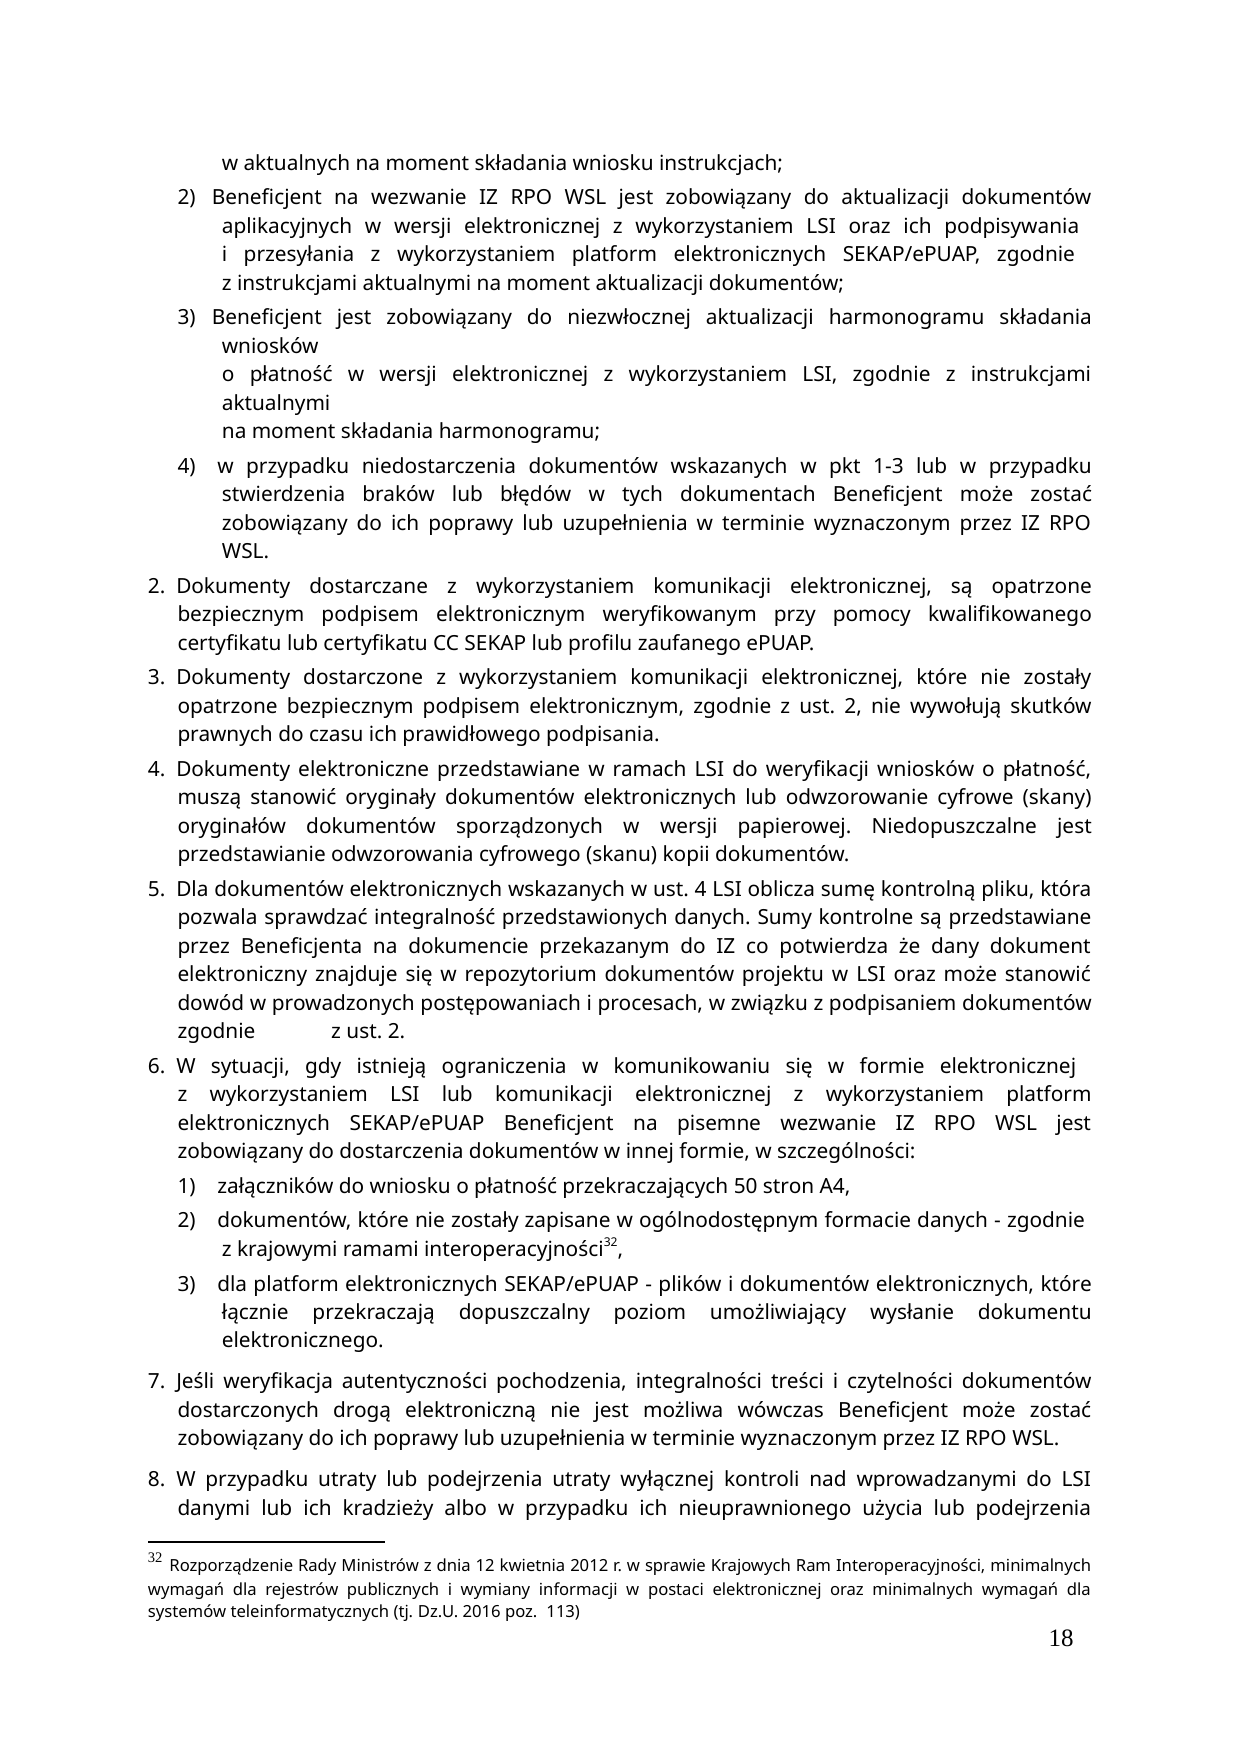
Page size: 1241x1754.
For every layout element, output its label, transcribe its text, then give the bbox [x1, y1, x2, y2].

text 5. Dla dokumentów elektronicznych wskazanych w ust. 4 LSI oblicza sumę kontrolną pliku, która pozwala sprawdzać integralność przedstawionych danych. Sumy kontrolne są przedstawiane przez Beneficjenta na dokumencie przekazanym do IZ co potwierdza że dany dokument elektroniczny znajduje się w repozytorium dokumentów projektu w LSI oraz może stanowić dowód w prowadzonych postępowaniach i procesach, w związku z podpisaniem dokumentów zgodnie z ust. 2. [148, 874, 1092, 1044]
text 4) w przypadku niedostarczenia dokumentów wskazanych w pkt 1-3 lub w przypadku stwierdzenia braków lub błędów w tych dokumentach Beneficjent może zostać zobowiązany do ich poprawy lub uzupełnienia w terminie wyznaczonym przez IZ RPO WSL. [177, 451, 1092, 564]
text 2. Dokumenty dostarczane z wykorzystaniem komunikacji elektronicznej, są opatrzone bezpiecznym podpisem elektronicznym weryfikowanym przy pomocy kwalifikowanego certyfikatu lub certyfikatu CC SEKAP lub profilu zaufanego ePUAP. [148, 571, 1092, 656]
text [148, 1464, 1092, 1521]
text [177, 148, 1092, 176]
text 1) załączników do wniosku o płatność przekraczających 50 stron A4, [177, 1171, 1092, 1199]
text 3) Beneficjent jest zobowiązany do niezwłocznej aktualizacji harmonogramu składania wniosków o płatność w wersji elektronicznej z wykorzystaniem LSI, zgodnie z instrukcjami aktualnymi na moment składania harmonogramu; [177, 302, 1092, 444]
text 3. Dokumenty dostarczone z wykorzystaniem komunikacji elektronicznej, które nie zostały opatrzone bezpiecznym podpisem elektronicznym, zgodnie z ust. 2, nie wywołują skutków prawnych do czasu ich prawidłowego podpisania. [148, 662, 1092, 748]
text 4. Dokumenty elektroniczne przedstawiane w ramach LSI do weryfikacji wniosków o płatność, muszą stanowić oryginały dokumentów elektronicznych lub odwzorowanie cyfrowe (skany) oryginałów dokumentów sporządzonych w wersji papierowej. Niedopuszczalne jest przedstawianie odwzorowania cyfrowego (skanu) kopii dokumentów. [148, 754, 1092, 868]
text 3) dla platform elektronicznych SEKAP/ePUAP - plików i dokumentów elektronicznych, które łącznie przekraczają dopuszczalny poziom umożliwiający wysłanie dokumentu elektronicznego. [177, 1269, 1092, 1354]
text 2) dokumentów, które nie zostały zapisane w ogólnodostępnym formacie danych - zgodnie z krajowymi ramami interoperacyjności, [177, 1206, 1092, 1262]
text 2) Beneficjent na wezwanie IZ RPO WSL jest zobowiązany do aktualizacji dokumentów aplikacyjnych w wersji elektronicznej z wykorzystaniem LSI oraz ich podpisywania i przesyłania z wykorzystaniem platform elektronicznych SEKAP/ePUAP, zgodnie z instrukcjami aktualnymi na moment aktualizacji dokumentów; [177, 182, 1092, 296]
text 7. Jeśli weryfikacja autentyczności pochodzenia, integralności treści i czytelności dokumentów dostarczonych drogą elektroniczną nie jest możliwa wówczas Beneficjent może zostać zobowiązany do ich poprawy lub uzupełnienia w terminie wyznaczonym przez IZ RPO WSL. [148, 1366, 1092, 1452]
text 6. W sytuacji, gdy istnieją ograniczenia w komunikowaniu się w formie elektronicznej z wykorzystaniem LSI lub komunikacji elektronicznej z wykorzystaniem platform elektronicznych SEKAP/ePUAP Beneficjent na pisemne wezwanie IZ RPO WSL jest zobowiązany do dostarczenia dokumentów w innej formie, w szczególności: [148, 1051, 1092, 1164]
